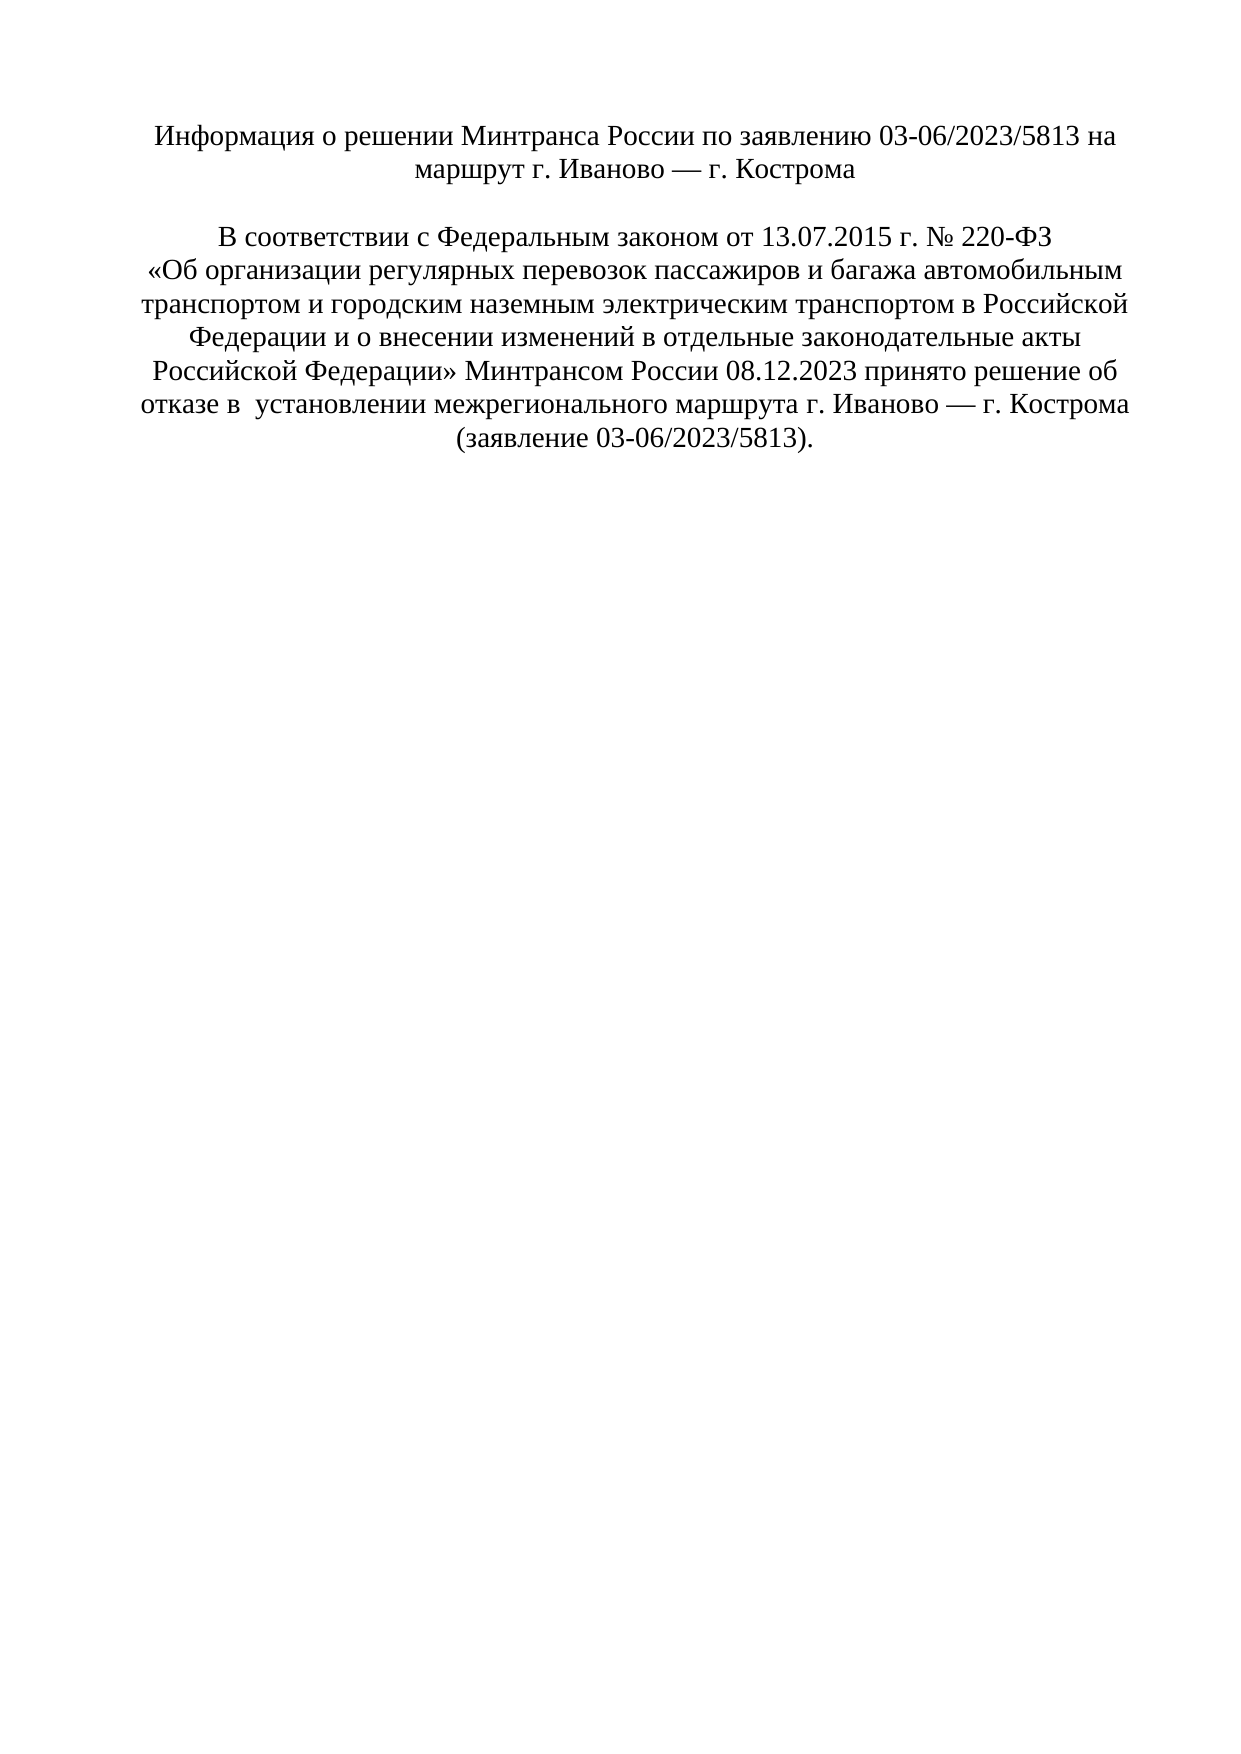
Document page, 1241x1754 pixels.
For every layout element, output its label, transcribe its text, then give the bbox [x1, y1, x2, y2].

text В соответствии с Федеральным законом от 13.07.2015 г. № 220-ФЗ «Об организации регулярных перевозок пассажиров и багажа автомобильным транспортом и городским наземным электрическим транспортом в Российской Федерации и о внесении изменений в отдельные законодательные акты Российской Федерации» Минтрансом России 08.12.2023 принято решение об отказе в установлении межрегионального маршрута г. Иваново — г. Кострома (заявление 03-06/2023/5813). [118, 219, 1152, 453]
text Информация о решении Минтранса России по заявлению 03-06/2023/5813 на маршрут г. Иваново — г. Кострома [118, 118, 1152, 185]
